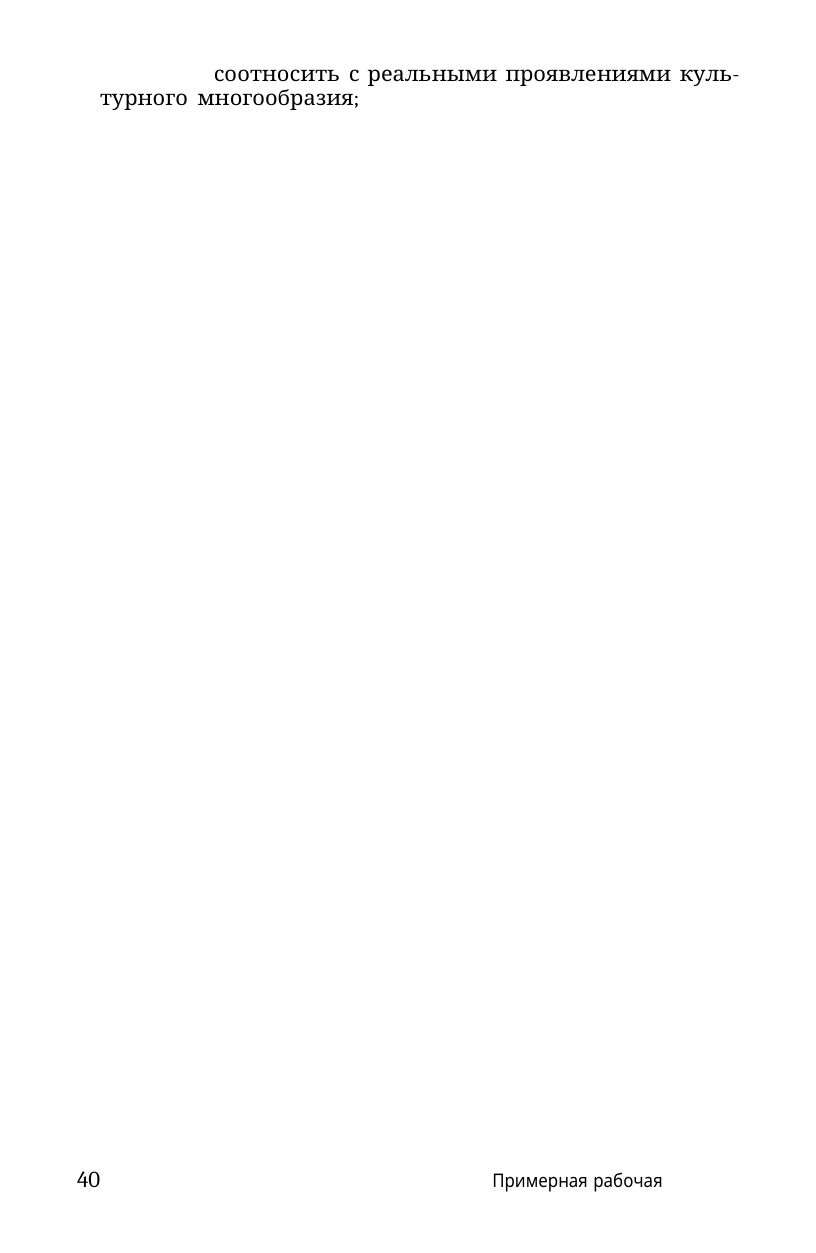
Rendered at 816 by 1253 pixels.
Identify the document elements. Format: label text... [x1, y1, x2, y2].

text турного многообразия; [100, 87, 751, 111]
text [85, 62, 739, 86]
